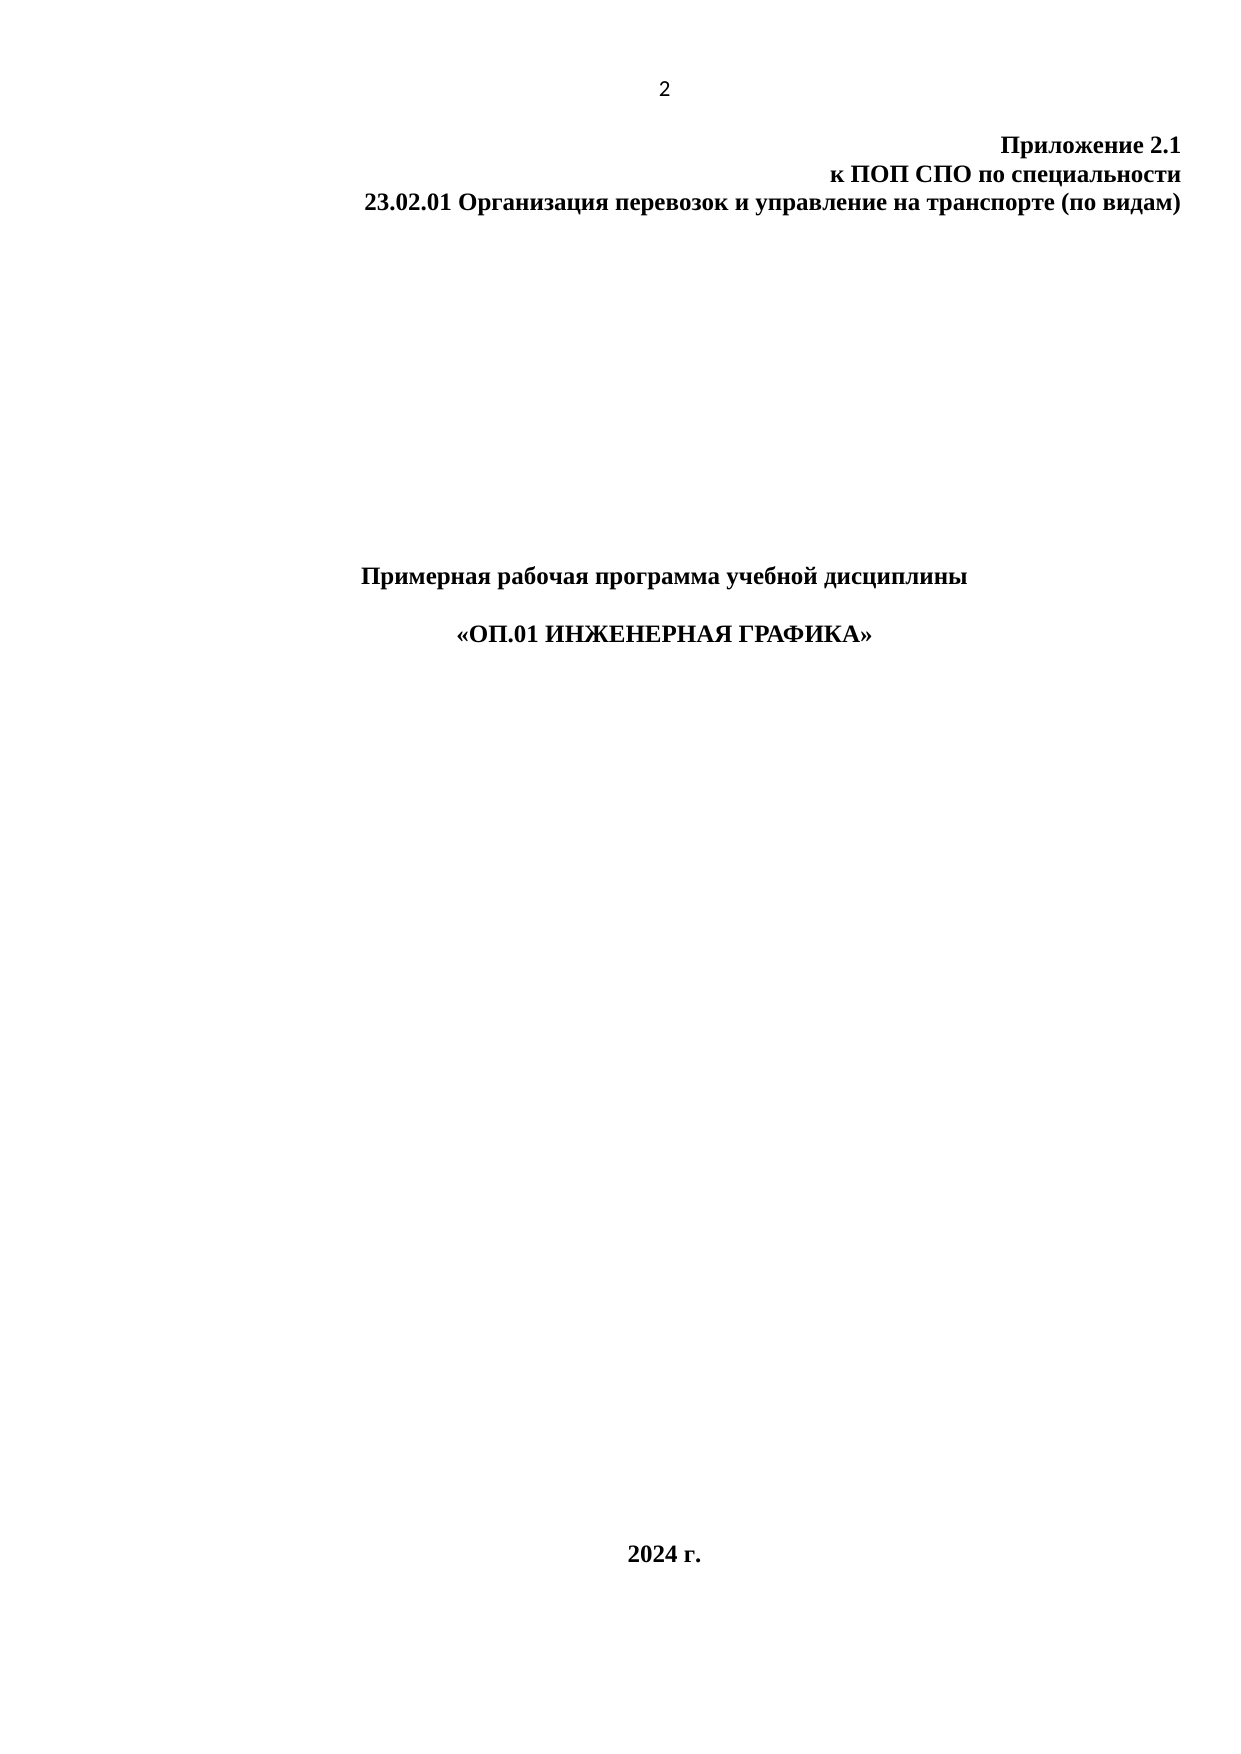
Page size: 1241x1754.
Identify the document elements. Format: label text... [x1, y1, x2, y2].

text к ПОП СПО по специальности [148, 159, 1181, 187]
text 23.02.01 Организация перевозок и управление на транспорте (по видам) [148, 187, 1181, 216]
text Приложение 2.1 [148, 130, 1181, 159]
text Примерная рабочая программа учебной дисциплины [148, 561, 1181, 590]
text 2024 г. [148, 1539, 1181, 1568]
subtitle «ОП.01 ИНЖЕНЕРНАЯ ГРАФИКА» [148, 619, 1181, 648]
